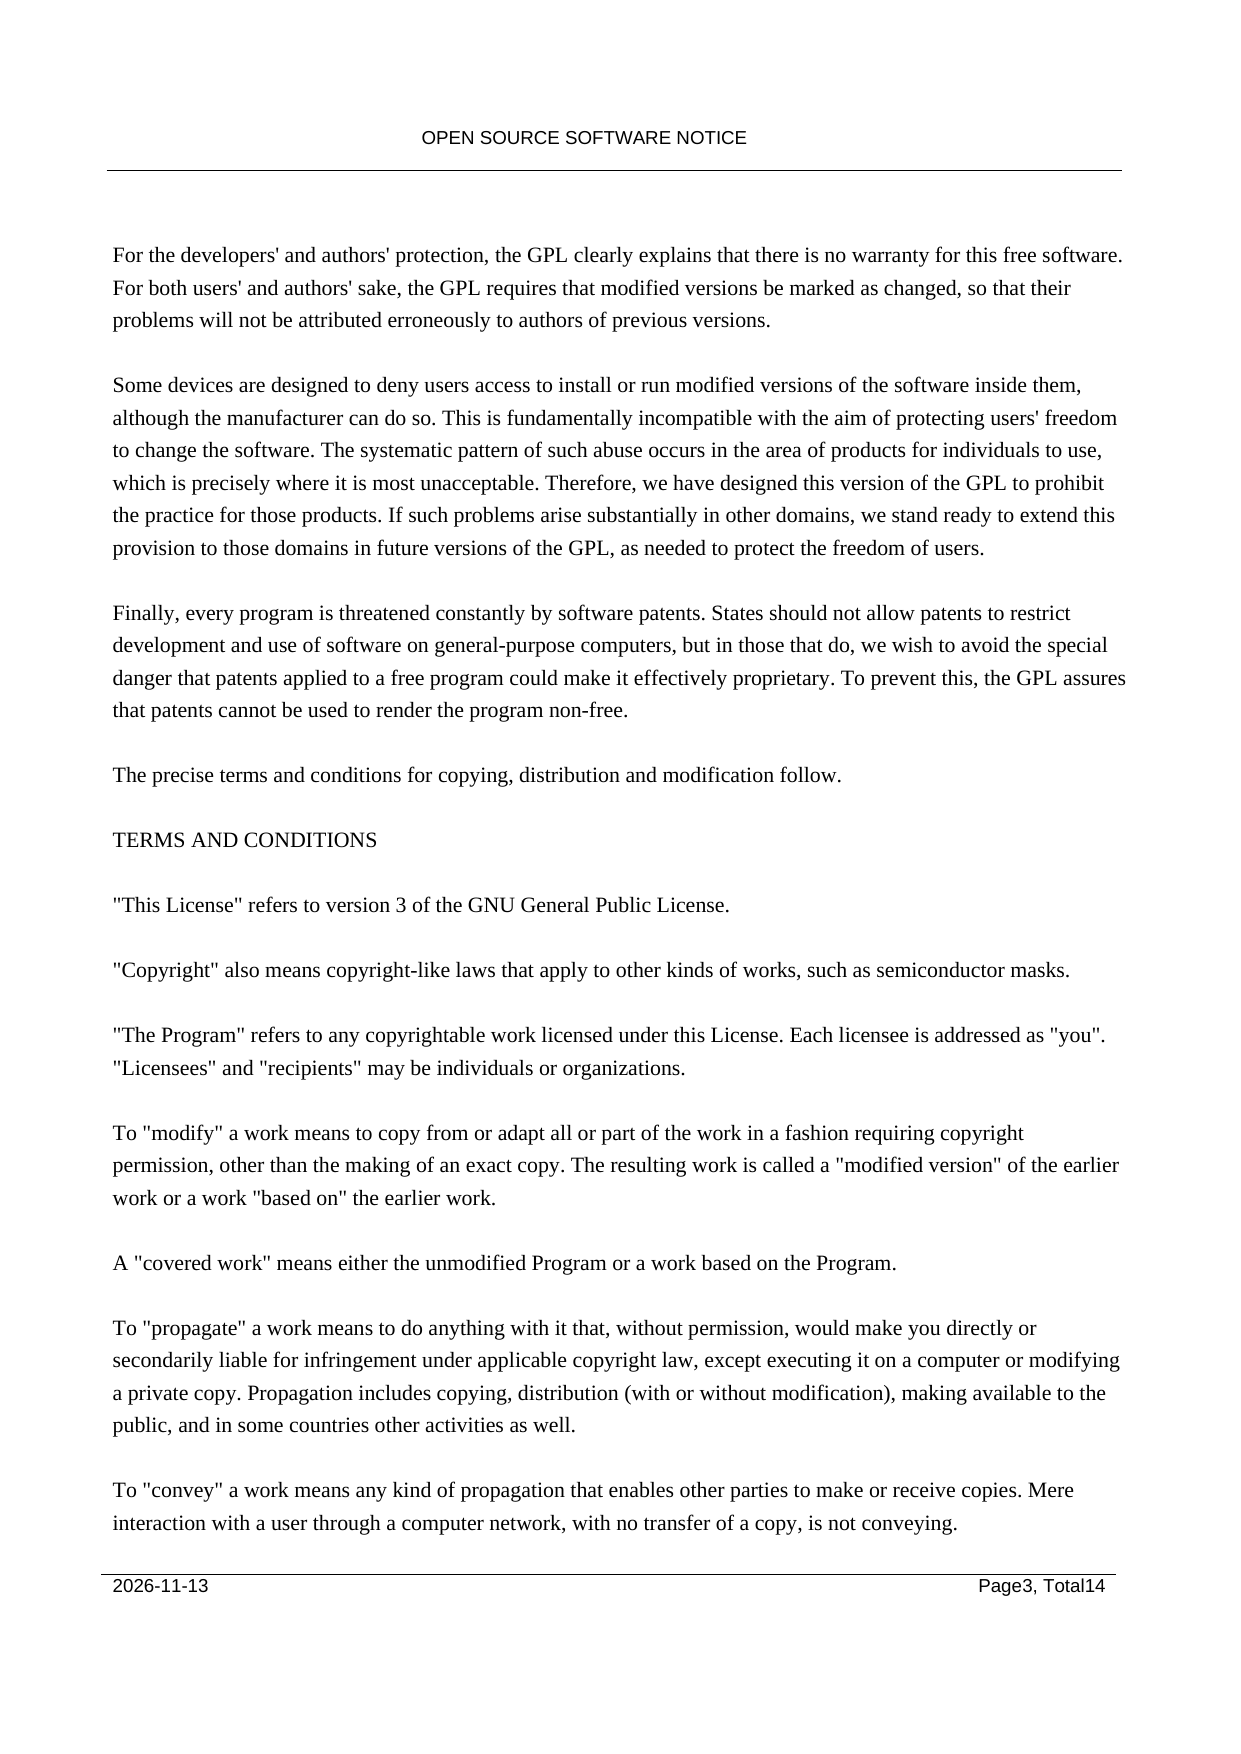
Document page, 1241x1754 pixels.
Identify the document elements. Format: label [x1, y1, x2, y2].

text [112, 206, 1128, 1539]
